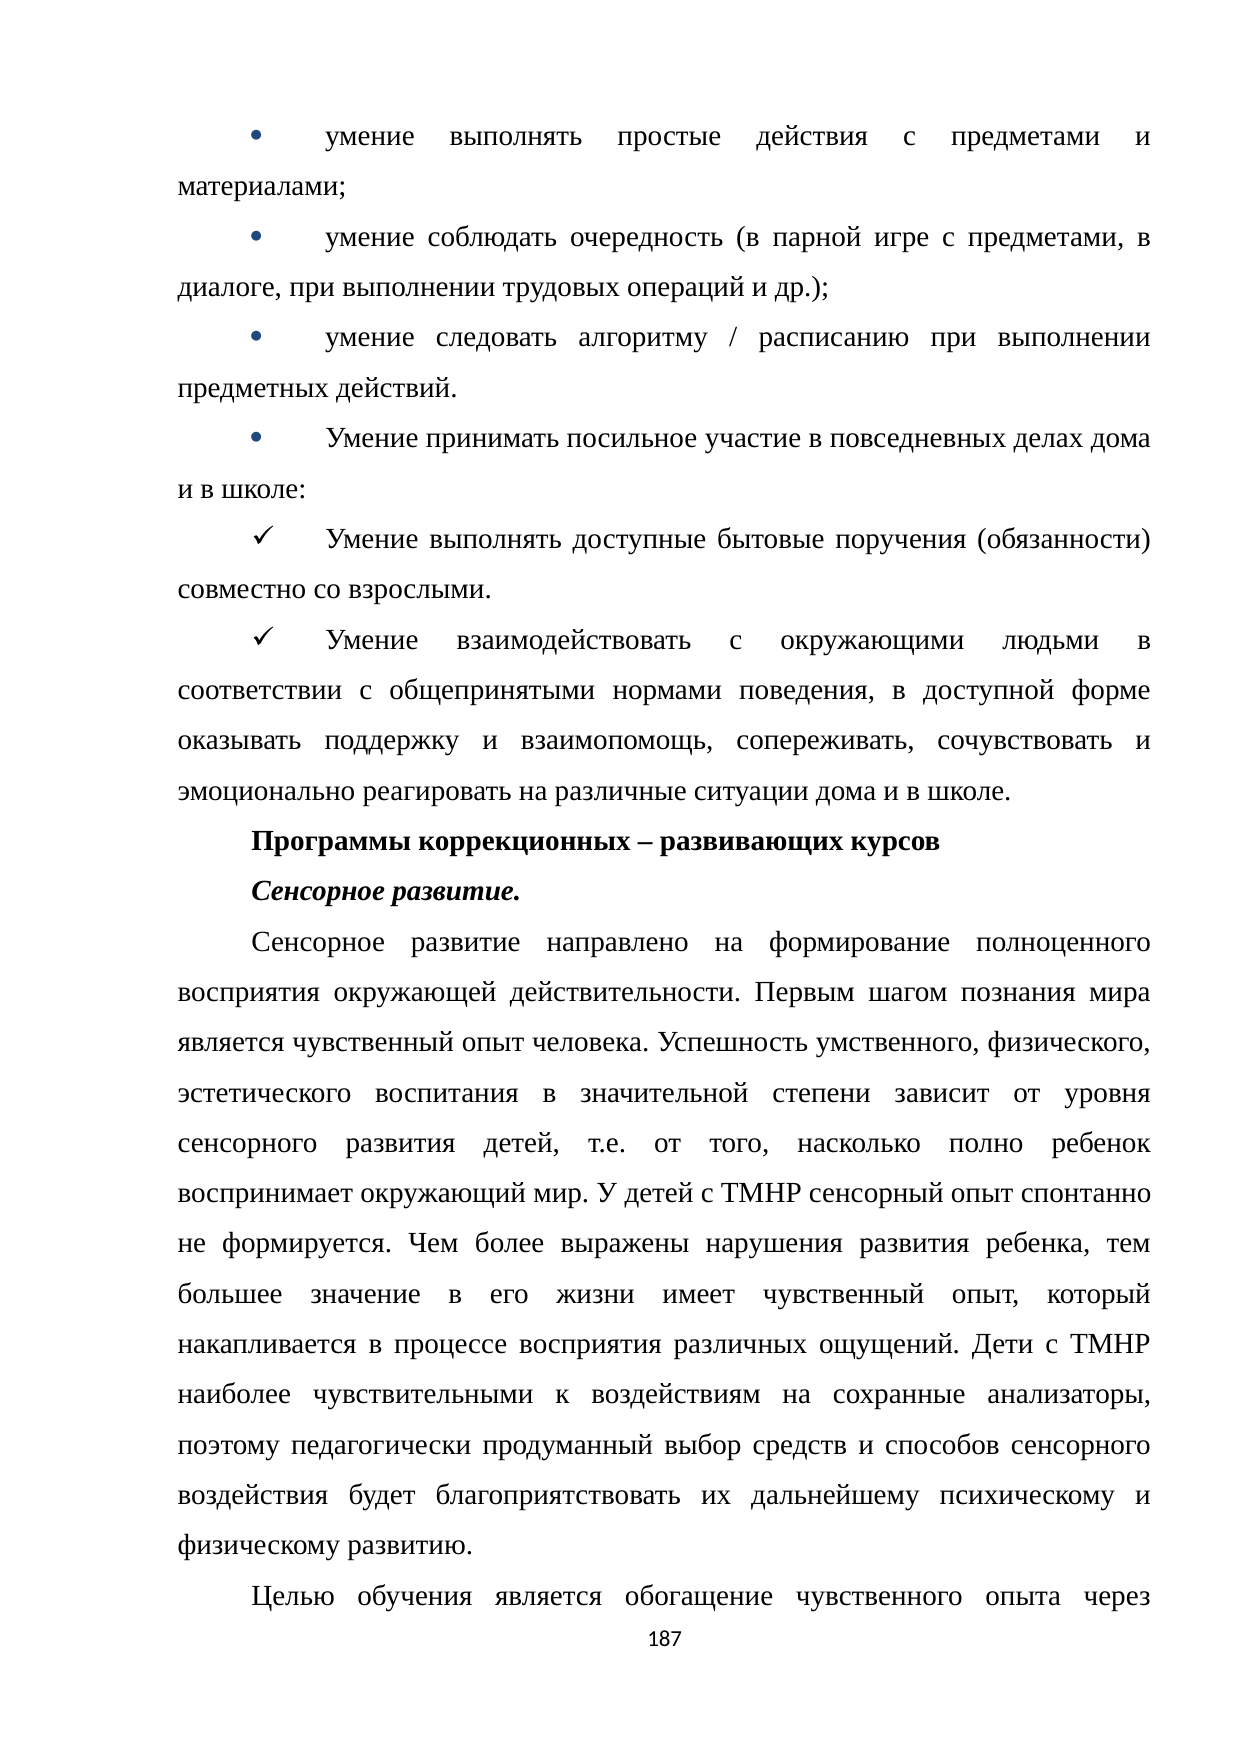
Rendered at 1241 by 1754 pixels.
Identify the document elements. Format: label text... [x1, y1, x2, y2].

list Умение взаимодействовать с окружающими людьми в соответствии с общепринятыми нормами поведения, в доступной форме оказывать поддержку и взаимопомощь, сопереживать, сочувствовать и эмоционально реагировать на различные ситуации дома и в школе. [177, 622, 1152, 806]
list умение соблюдать очередность (в парной игре с предметами, в диалоге, при выполнении трудовых операций и др.); [177, 219, 1152, 303]
list Умение выполнять доступные бытовые поручения (обязанности) совместно со взрослыми. [177, 521, 1152, 605]
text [177, 1578, 1152, 1611]
text Программы коррекционных – развивающих курсов [177, 823, 1152, 857]
text Сенсорное развитие направлено на формирование полноценного восприятия окружающей действительности. Первым шагом познания мира является чувственный опыт человека. Успешность умственного, физического, эстетического воспитания в значительной степени зависит от уровня сенсорного развития детей, т.е. от того, насколько полно ребенок воспринимает окружающий мир. У детей с ТМНР сенсорный опыт спонтанно не формируется. Чем более выражены нарушения развития ребенка, тем большее значение в его жизни имеет чувственный опыт, который накапливается в процессе восприятия различных ощущений. Дети с ТМНР наиболее чувствительными к воздействиям на сохранные анализаторы, поэтому педагогически продуманный выбор средств и способов сенсорного воздействия будет благоприятствовать их дальнейшему психическому и физическому развитию. [177, 924, 1152, 1561]
list умение выполнять простые действия с предметами и материалами; [177, 118, 1152, 202]
list умение следовать алгоритму / расписанию при выполнении предметных действий. [177, 319, 1152, 403]
text Сенсорное развитие. [177, 873, 1152, 907]
list Умение принимать посильное участие в повседневных делах дома и в школе: [177, 420, 1152, 504]
